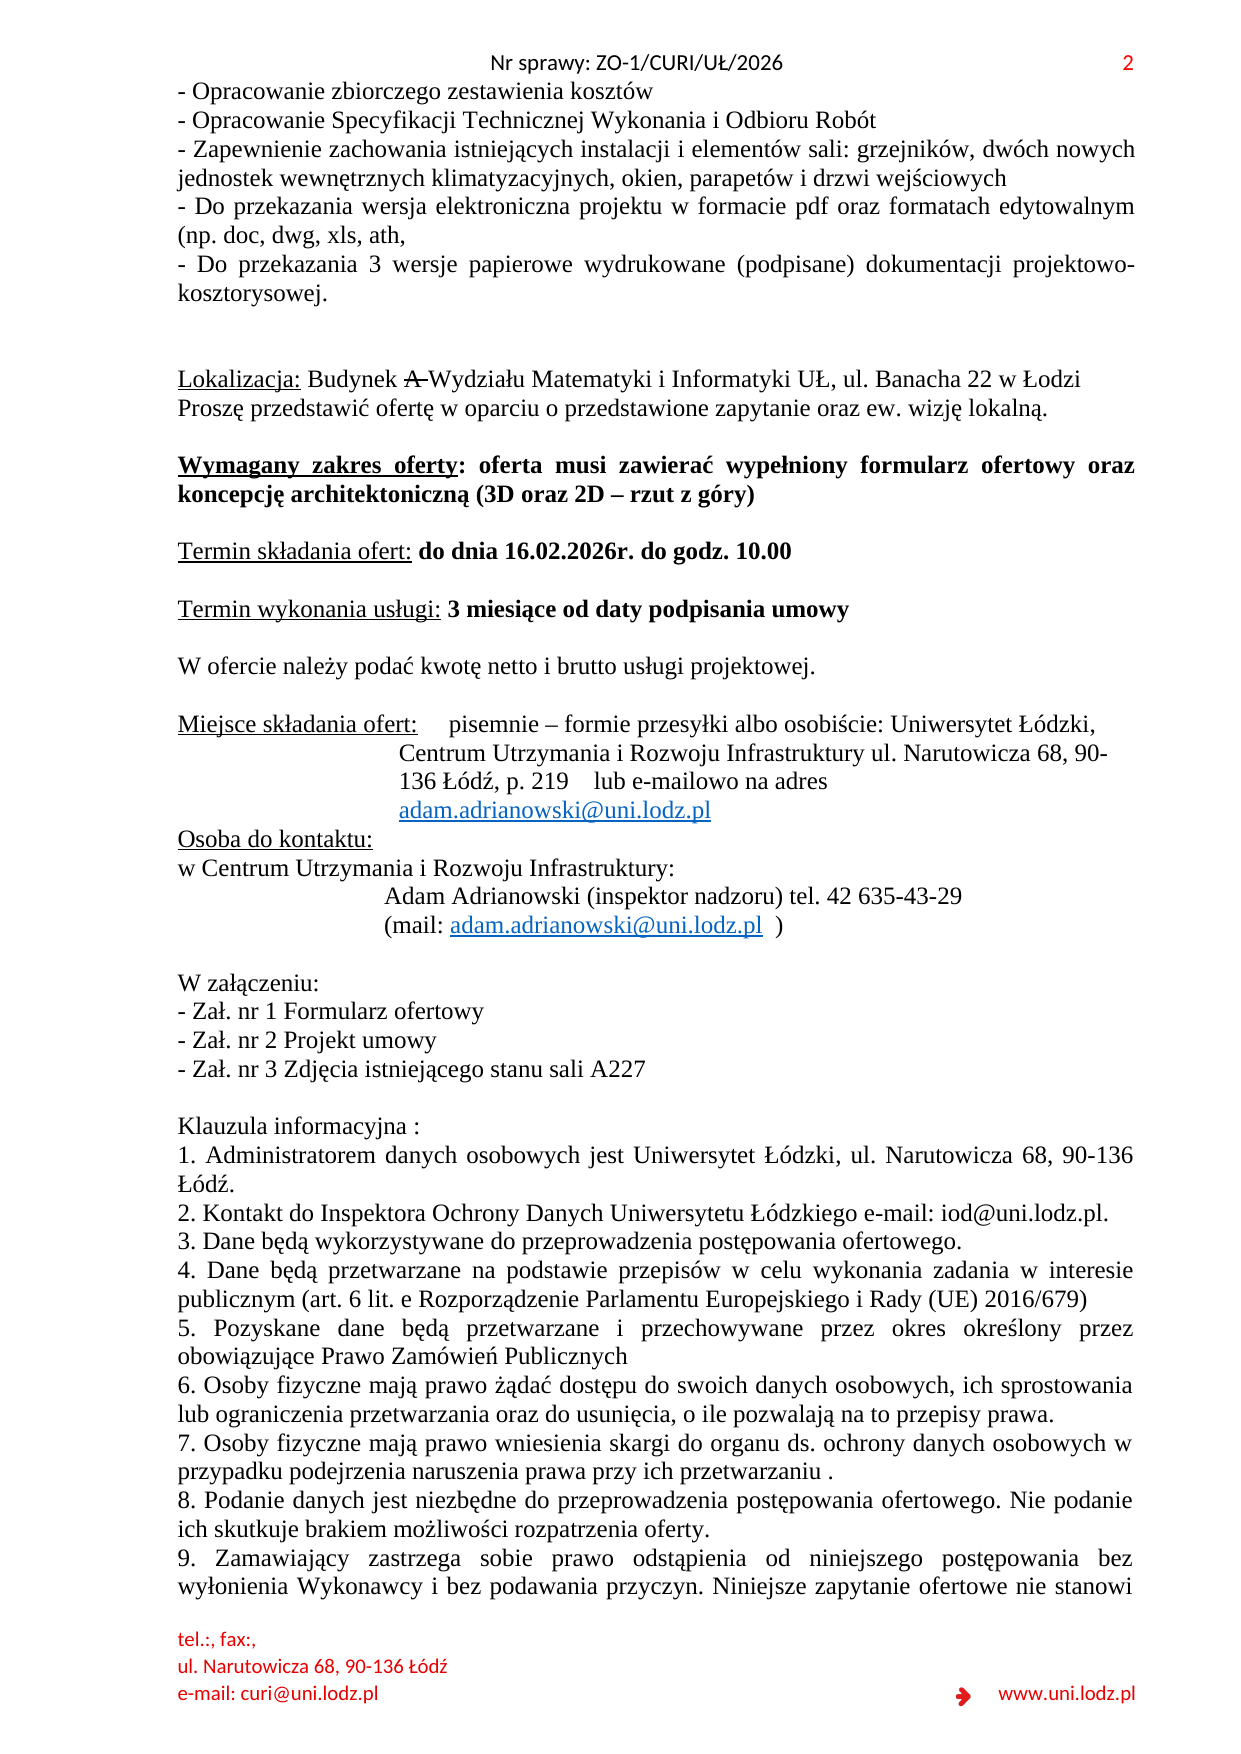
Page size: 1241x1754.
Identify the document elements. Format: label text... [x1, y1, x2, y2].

text W ofercie należy podać kwotę netto i brutto usługi projektowej. [177, 651, 1134, 680]
text - Opracowanie zbiorczego zestawienia kosztów [177, 76, 1136, 105]
text W załączeniu: [177, 968, 1134, 996]
text - Zapewnienie zachowania istniejących instalacji i elementów sali: grzejników, dwóch nowych jednostek wewnętrznych klimatyzacyjnych, okien, parapetów i drzwi wejściowych [177, 134, 1136, 191]
text Centrum Utrzymania i Rozwoju Infrastruktury ul. Narutowicza 68, 90-136 Łódź, p. 219 lub e-mailowo na adres adam.adrianowski@uni.lodz.pl [398, 738, 1134, 824]
text Wymagany zakres oferty: oferta musi zawierać wypełniony formularz ofertowy oraz koncepcję architektoniczną (3D oraz 2D – rzut z góry) [177, 450, 1136, 508]
text Klauzula informacyjna : [177, 1111, 1134, 1140]
text Adam Adrianowski (inspektor nadzoru) tel. 42 635-43-29 [177, 881, 1134, 910]
text 5. Pozyskane dane będą przetwarzane i przechowywane przez okres określony przez obowiązujące Prawo Zamówień Publicznych [177, 1313, 1134, 1370]
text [177, 1543, 1134, 1600]
text (mail: adam.adrianowski@uni.lodz.pl ) [325, 910, 1134, 939]
text - Do przekazania wersja elektroniczna projektu w formacie pdf oraz formatach edytowalnym (np. doc, dwg, xls, ath, [177, 191, 1136, 249]
text 1. Administratorem danych osobowych jest Uniwersytet Łódzki, ul. Narutowicza 68, 90-136 Łódź. [177, 1140, 1134, 1198]
picture [946, 1682, 980, 1711]
text 2. Kontakt do Inspektora Ochrony Danych Uniwersytetu Łódzkiego e-mail: iod@uni.lodz.pl. [177, 1198, 1134, 1226]
text Lokalizacja: Budynek A Wydziału Matematyki i Informatyki UŁ, ul. Banacha 22 w Łodzi [177, 364, 1134, 393]
text w Centrum Utrzymania i Rozwoju Infrastruktury: [177, 853, 1134, 881]
text 4. Dane będą przetwarzane na podstawie przepisów w celu wykonania zadania w interesie publicznym (art. 6 lit. e Rozporządzenie Parlamentu Europejskiego i Rady (UE) 2016/679) [177, 1255, 1134, 1313]
text 3. Dane będą wykorzystywane do przeprowadzenia postępowania ofertowego. [177, 1226, 1134, 1255]
text 8. Podanie danych jest niezbędne do przeprowadzenia postępowania ofertowego. Nie podanie ich skutkuje brakiem możliwości rozpatrzenia oferty. [177, 1485, 1134, 1543]
text Osoba do kontaktu: [177, 824, 1134, 853]
text 7. Osoby fizyczne mają prawo wniesienia skargi do organu ds. ochrony danych osobowych w przypadku podejrzenia naruszenia prawa przy ich przetwarzaniu . [177, 1428, 1134, 1485]
text - Zał. nr 2 Projekt umowy [177, 1025, 1134, 1054]
text Termin wykonania usługi: 3 miesiące od daty podpisania umowy [177, 594, 1134, 623]
text 6. Osoby fizyczne mają prawo żądać dostępu do swoich danych osobowych, ich sprostowania lub ograniczenia przetwarzania oraz do usunięcia, o ile pozwalają na to przepisy prawa. [177, 1370, 1134, 1428]
text - Zał. nr 3 Zdjęcia istniejącego stanu sali A227 [177, 1054, 1134, 1083]
text Termin składania ofert: do dnia 16.02.2026r. do godz. 10.00 [177, 536, 1134, 565]
text - Do przekazania 3 wersje papierowe wydrukowane (podpisane) dokumentacji projektowo-kosztorysowej. [177, 249, 1136, 306]
text Proszę przedstawić ofertę w oparciu o przedstawione zapytanie oraz ew. wizję lokalną. [177, 393, 1134, 421]
text - Opracowanie Specyfikacji Technicznej Wykonania i Odbioru Robót [177, 105, 1136, 134]
text - Zał. nr 1 Formularz ofertowy [177, 996, 1134, 1025]
text Miejsce składania ofert: pisemnie – formie przesyłki albo osobiście: Uniwersytet Łódzki, [177, 709, 1134, 738]
